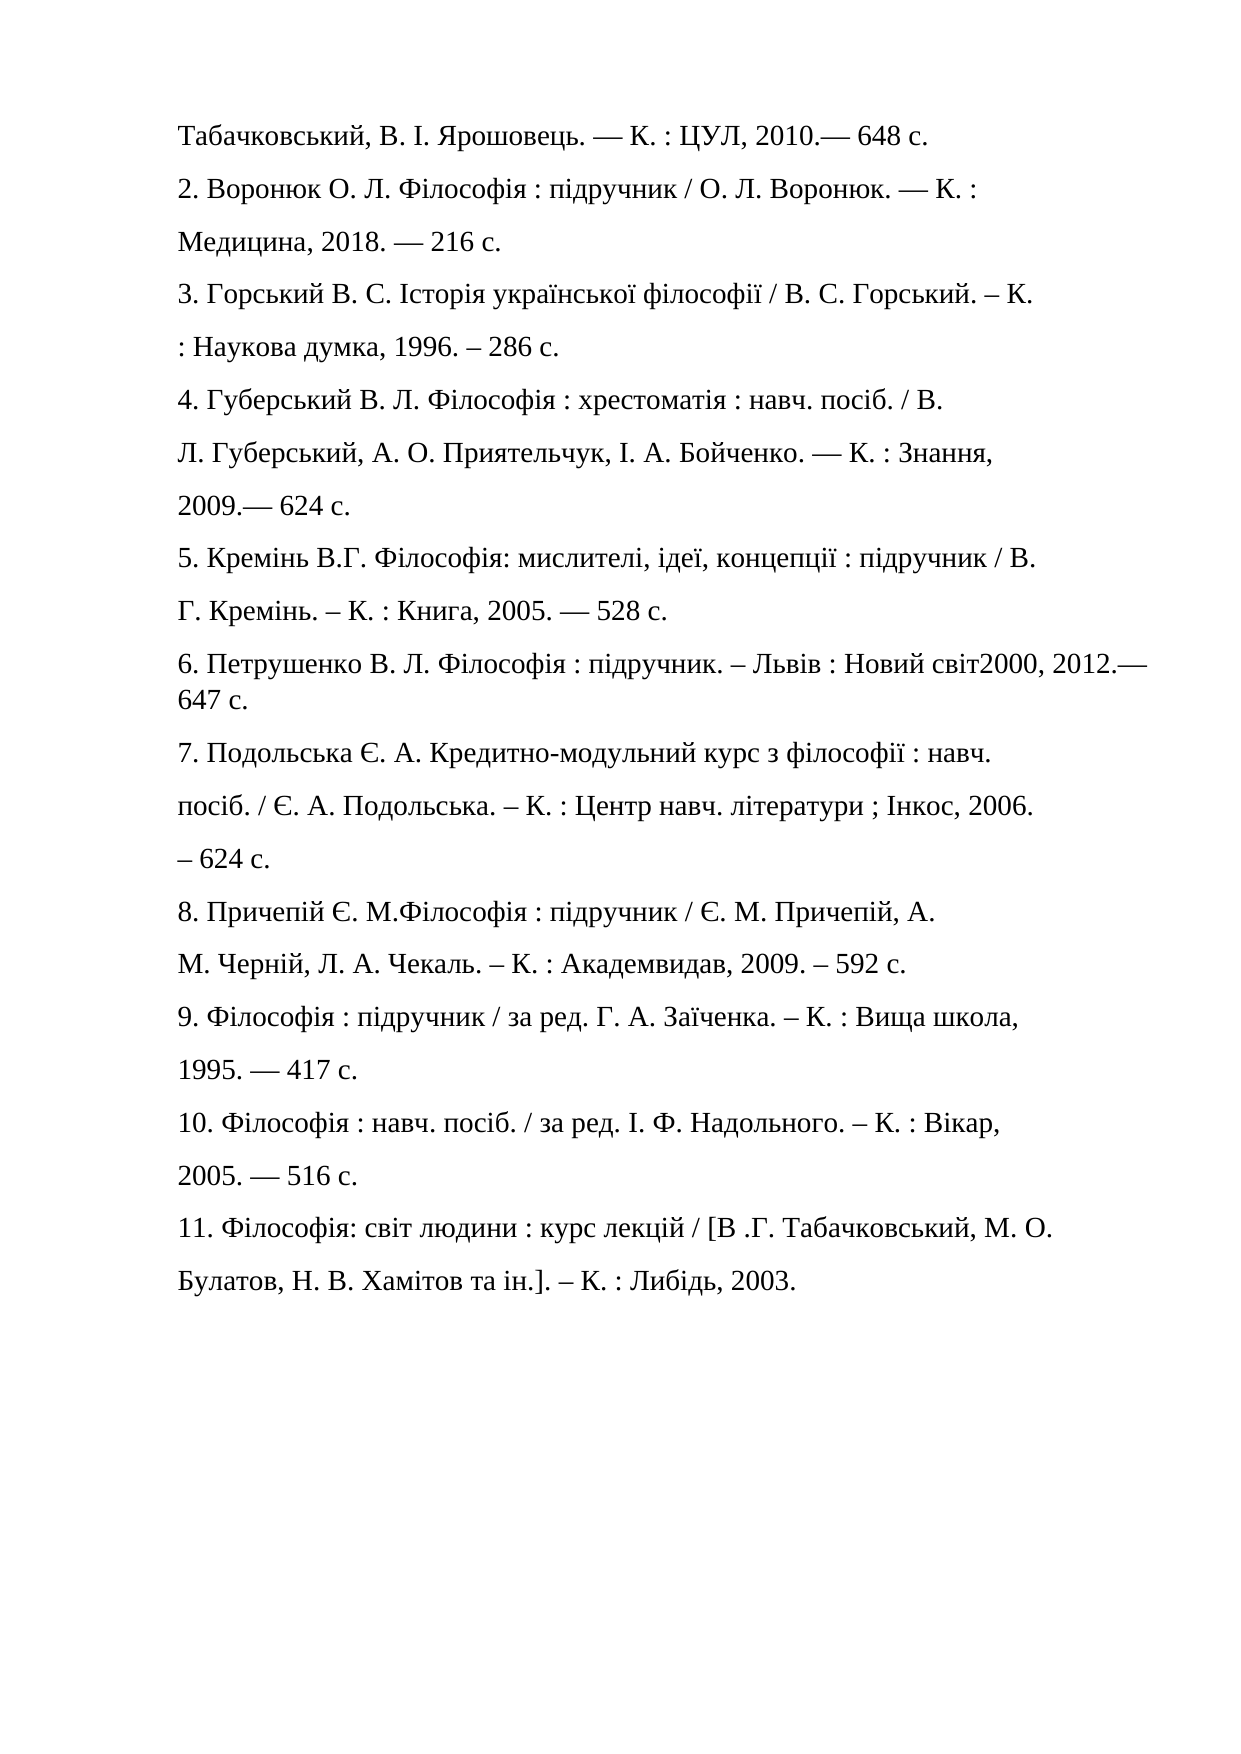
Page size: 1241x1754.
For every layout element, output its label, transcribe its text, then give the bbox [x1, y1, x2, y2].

text Табачковський, В. І. Ярошовець. — К. : ЦУЛ, 2010.— 648 с. [177, 118, 1152, 152]
text 6. Петрушенко В. Л. Філософія : підручник. – Львів : Новий світ2000, 2012.— 647 с. [177, 646, 1152, 716]
text Л. Губерський, А. О. Приятельчук, І. А. Бойченко. — К. : Знання, [177, 435, 1152, 468]
text 4. Губерський В. Л. Філософія : хрестоматія : навч. посіб. / В. [177, 382, 1152, 416]
text 9. Філософія : підручник / за ред. Г. А. Заїченка. – К. : Вища школа, [177, 999, 1152, 1033]
text 3. Горський В. С. Історія української філософії / В. С. Горський. – К. [177, 277, 1152, 310]
text посіб. / Є. А. Подольська. – К. : Центр навч. літератури ; Інкос, 2006. [177, 788, 1152, 822]
text Булатов, Н. В. Хамітов та ін.]. – К. : Либідь, 2003. [177, 1263, 1152, 1297]
text 2. Воронюк О. Л. Філософія : підручник / О. Л. Воронюк. — К. : [177, 171, 1152, 204]
text 8. Причепій Є. М.Філософія : підручник / Є. М. Причепій, А. [177, 894, 1152, 927]
text – 624 с. [177, 841, 1152, 874]
text 10. Філософія : навч. посіб. / за ред. І. Ф. Надольного. – К. : Вікар, [177, 1105, 1152, 1138]
text : Наукова думка, 1996. – 286 с. [177, 329, 1152, 363]
text 1995. — 417 с. [177, 1052, 1152, 1086]
text 2005. — 516 с. [177, 1158, 1152, 1191]
text М. Черній, Л. А. Чекаль. – К. : Академвидав, 2009. – 592 с. [177, 946, 1152, 980]
text 2009.— 624 с. [177, 488, 1152, 521]
text Медицина, 2018. — 216 с. [177, 224, 1152, 257]
text 11. Філософія: світ людини : курс лекцій / [В .Г. Табачковський, М. О. [177, 1211, 1152, 1244]
text 7. Подольська Є. А. Кредитно-модульний курс з філософії : навч. [177, 735, 1152, 769]
text 5. Кремінь В.Г. Філософія: мислителі, ідеї, концепції : підручник / В. [177, 541, 1152, 574]
text Г. Кремінь. – К. : Книга, 2005. — 528 с. [177, 593, 1152, 627]
